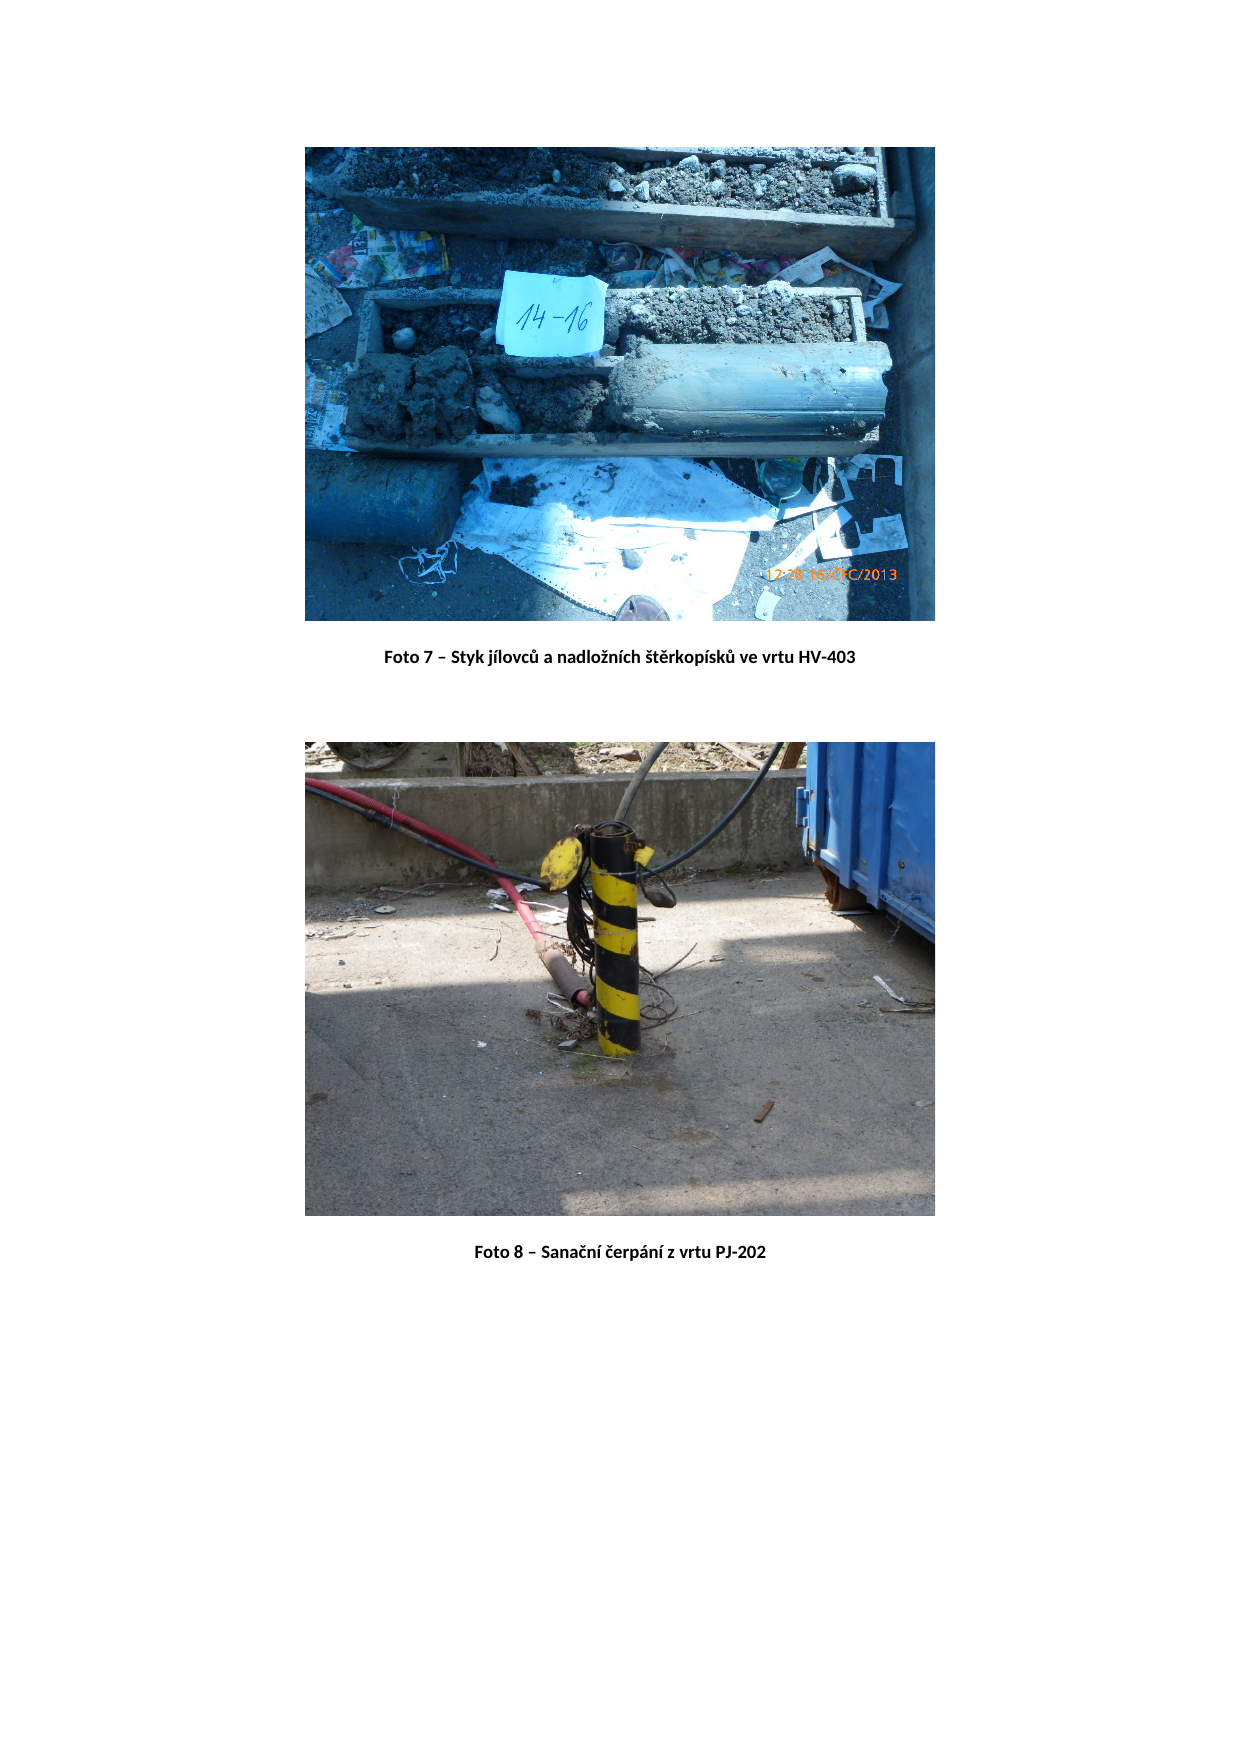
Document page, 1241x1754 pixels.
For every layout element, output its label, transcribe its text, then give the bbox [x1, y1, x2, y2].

text Foto 8 – Sanační čerpání z vrtu PJ-202 [148, 1240, 1093, 1263]
picture [305, 147, 936, 621]
picture [305, 742, 936, 1216]
text Foto 7 – Styk jílovců a nadložních štěrkopísků ve vrtu HV-403 [148, 646, 1093, 668]
